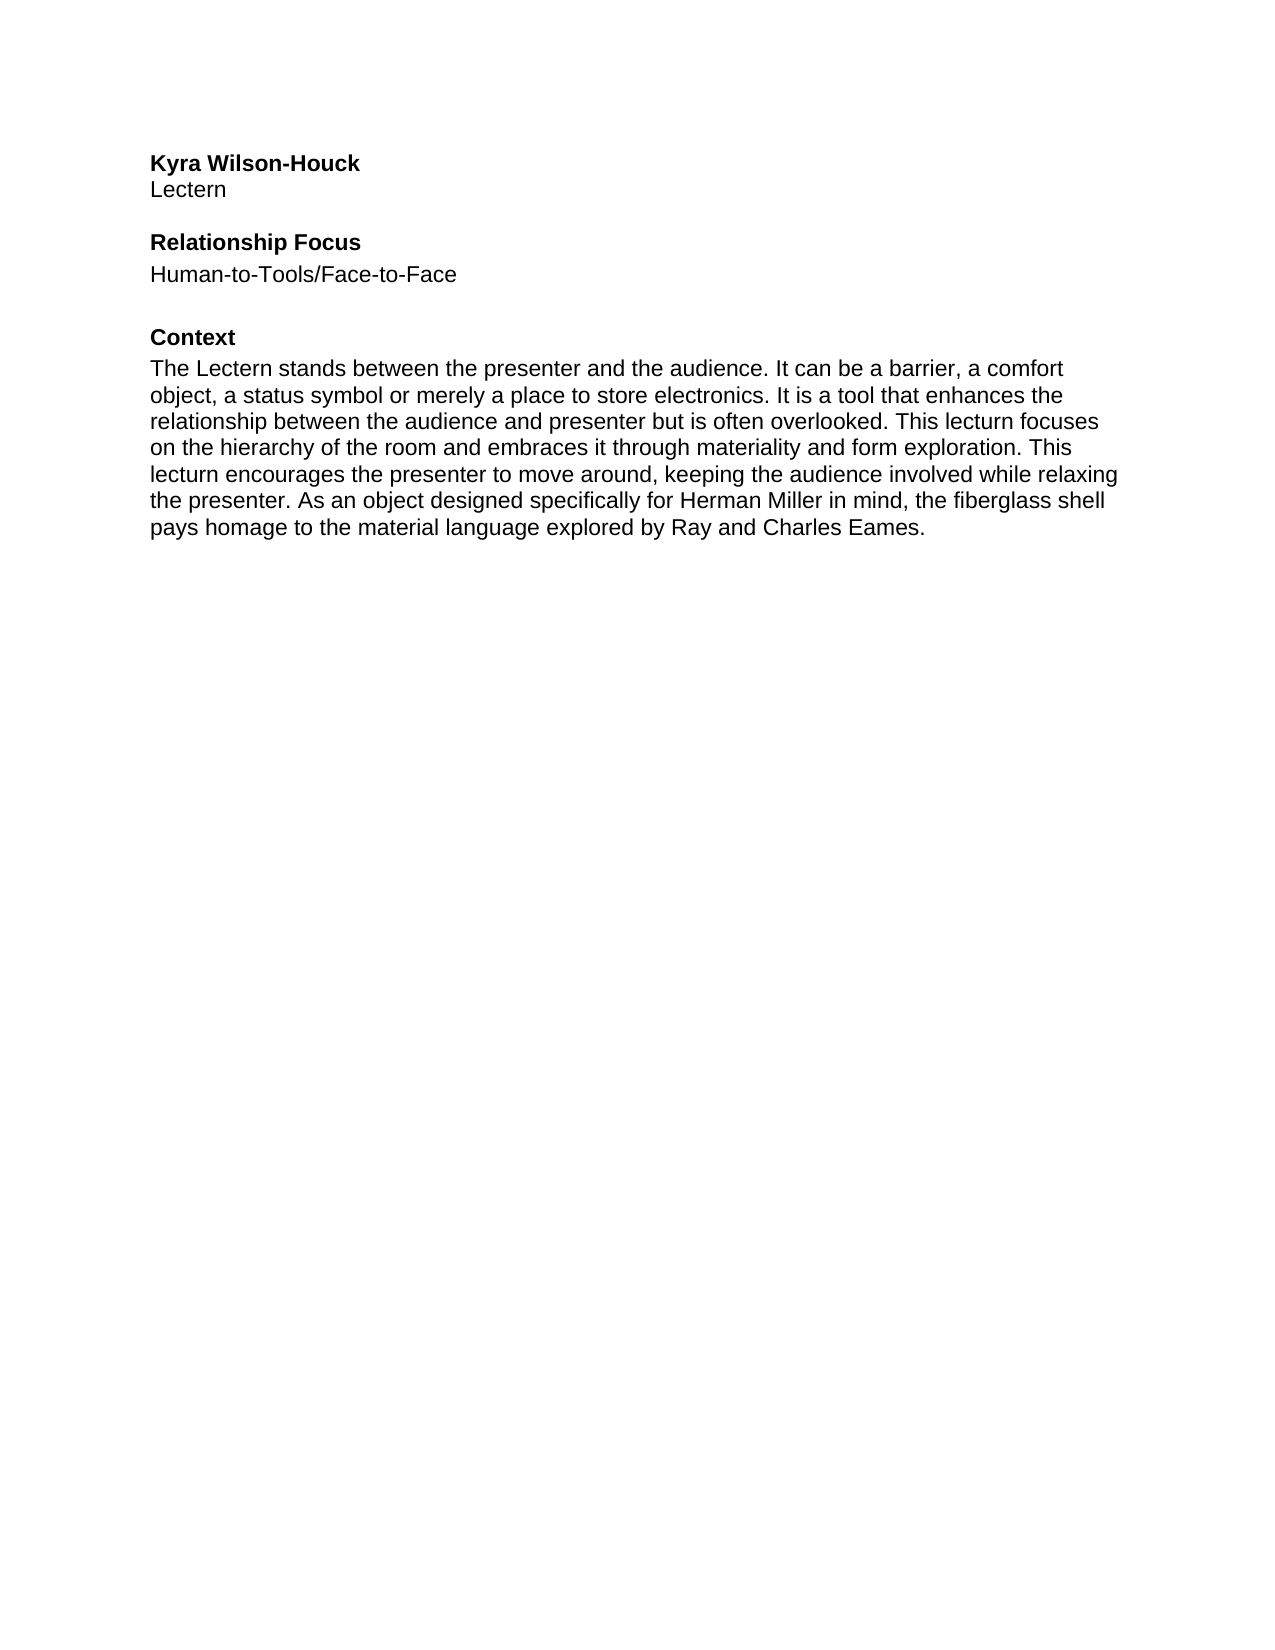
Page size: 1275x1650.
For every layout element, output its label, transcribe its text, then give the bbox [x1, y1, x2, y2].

text The Lectern stands between the presenter and the audience. It can be a barrier, a comfort object, a status symbol or merely a place to store electronics. It is a tool that enhances the relationship between the audience and presenter but is often overlooked. This lecturn focuses on the hierarchy of the room and embraces it through materiality and form exploration. This lecturn encourages the presenter to move around, keeping the audience involved while relaxing the presenter. As an object designed specifically for Herman Miller in mind, the fiberglass shell pays homage to the material language explored by Ray and Charles Eames. [150, 355, 1125, 540]
text Kyra Wilson-Houck [150, 150, 1125, 176]
text Relationship Focus [150, 229, 1125, 255]
text Lectern [150, 176, 1125, 203]
text Human-to-Tools/Face-to-Face [150, 261, 1125, 287]
text Context [150, 324, 1125, 350]
